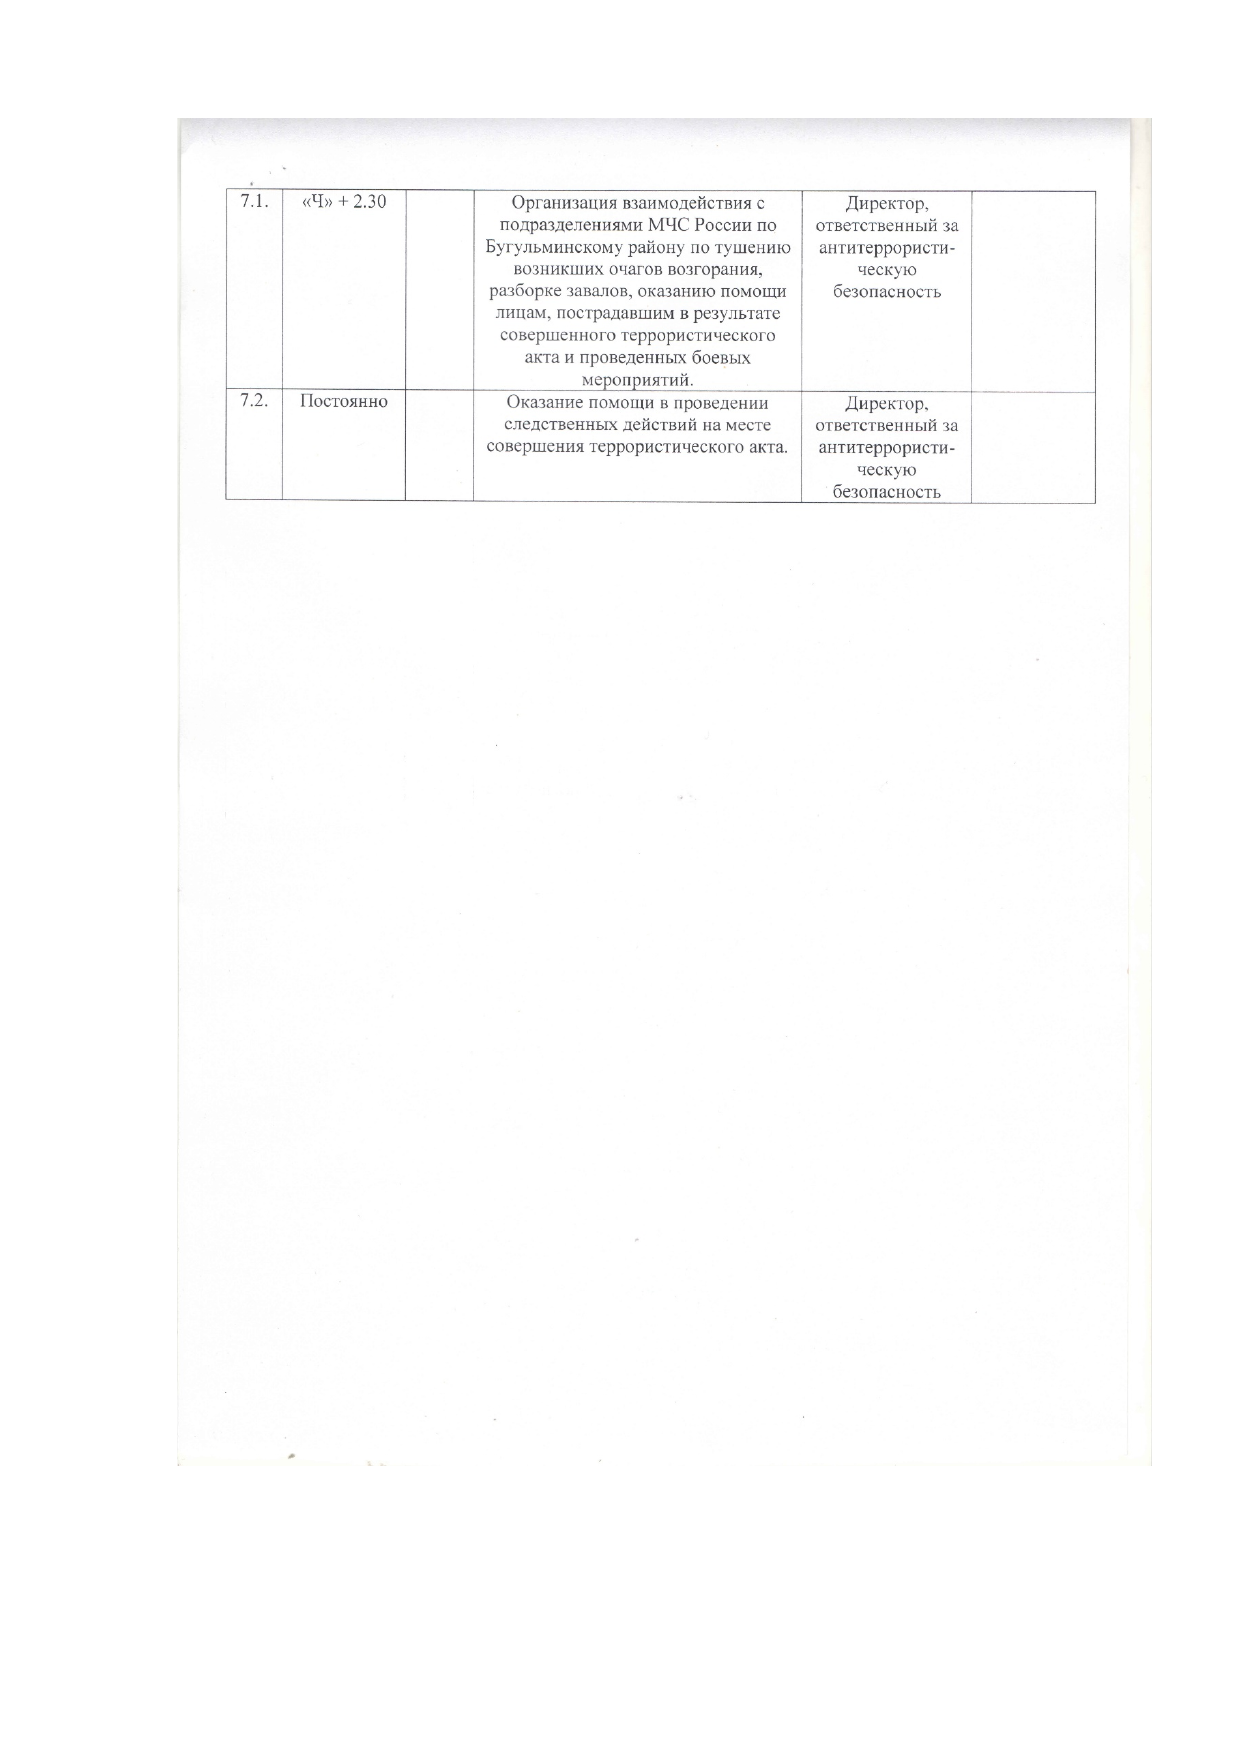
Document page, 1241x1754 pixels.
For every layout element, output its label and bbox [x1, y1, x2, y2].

picture [177, 118, 1152, 1466]
